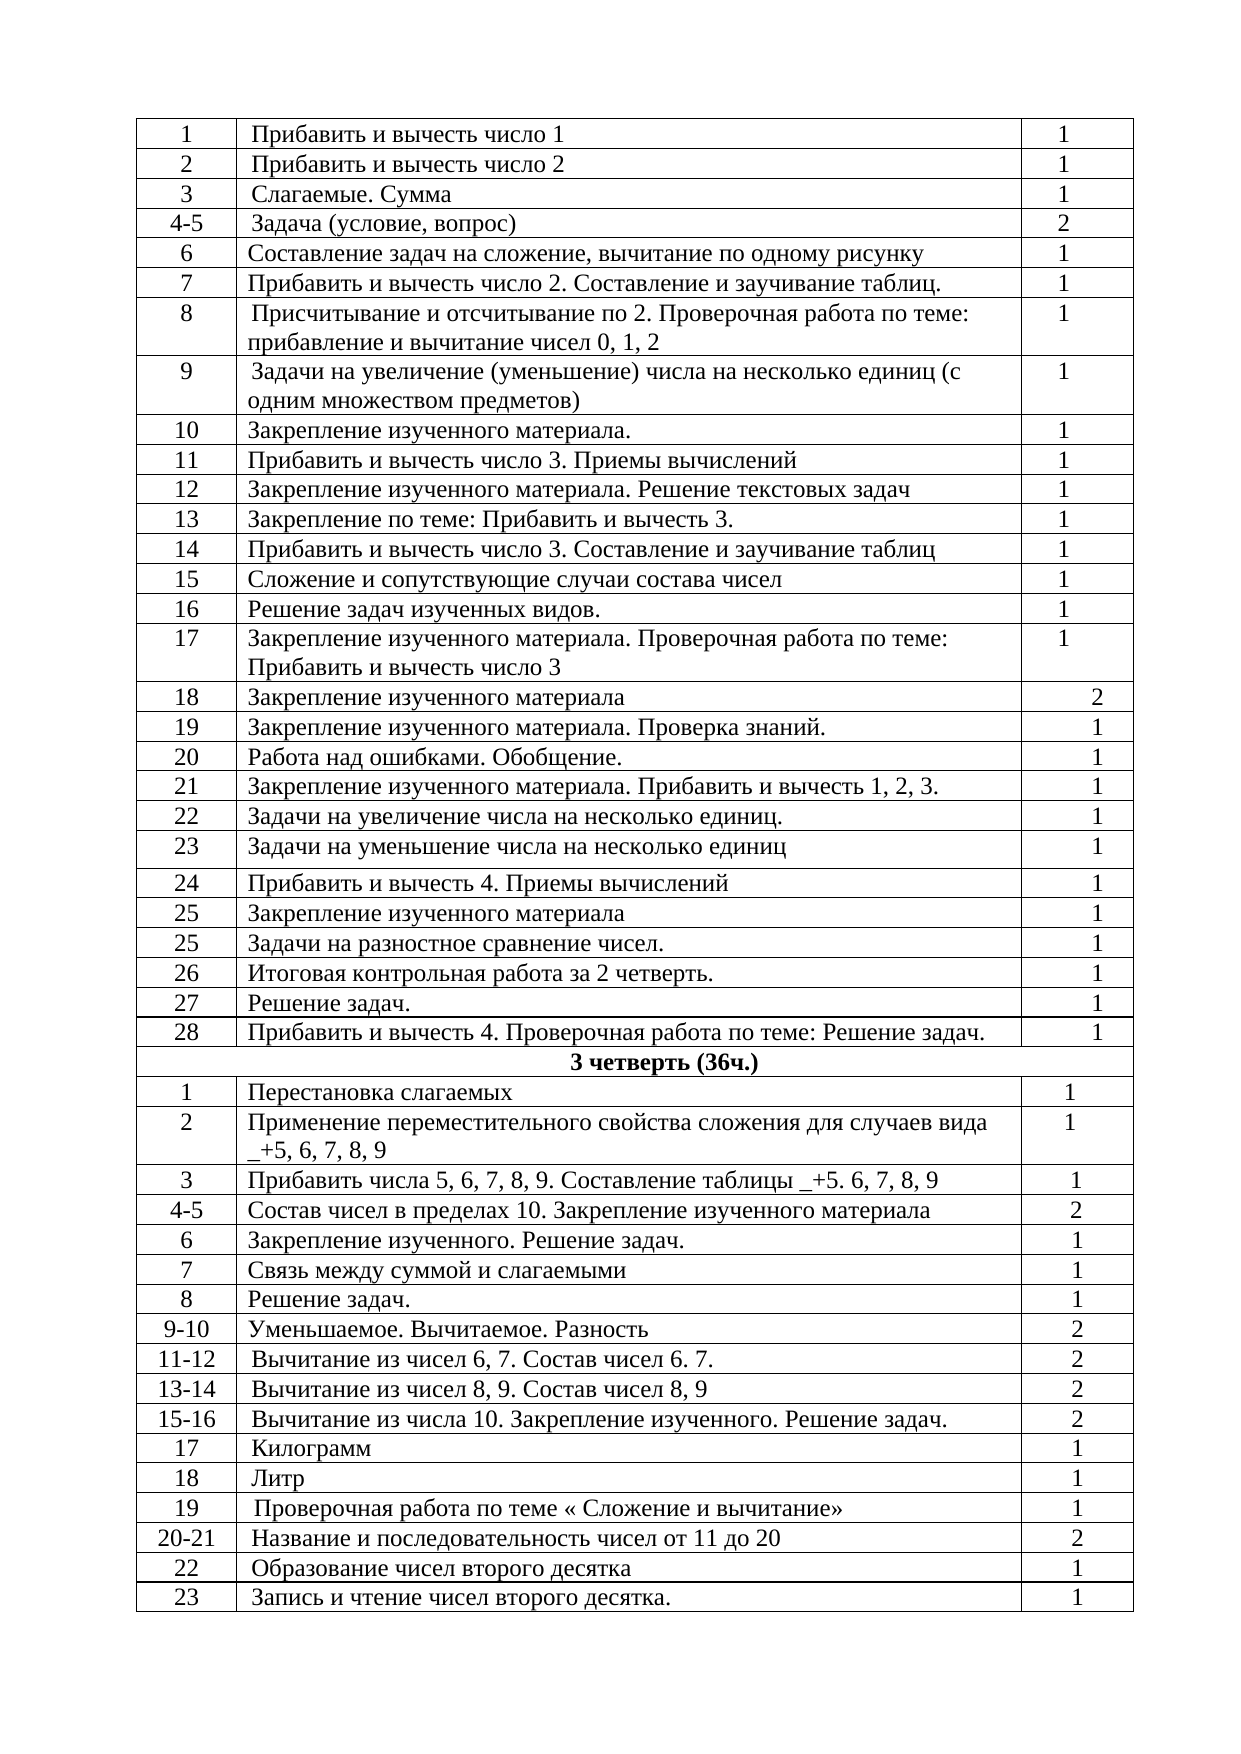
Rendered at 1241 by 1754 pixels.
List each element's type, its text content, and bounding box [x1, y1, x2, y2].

table_cell 1 [1022, 1434, 1133, 1462]
table_cell 1 [1022, 712, 1133, 741]
table_cell 24 [137, 869, 236, 897]
table_cell 2 [1022, 682, 1133, 711]
table_cell 1 [1022, 1583, 1133, 1611]
table_cell 2 [1022, 209, 1133, 237]
table_cell 3 [137, 179, 236, 207]
table_cell 1 [1022, 564, 1133, 593]
table_cell Прибавить и вычесть 4. Приемы вычислений [237, 869, 1021, 897]
table_cell 1 [1022, 831, 1133, 867]
table_cell Задачи на увеличение числа на несколько единиц. [237, 801, 1021, 830]
table_cell 1 [1022, 594, 1133, 622]
table_cell Прибавить и вычесть 4. Проверочная работа по теме: Решение задач. [237, 1018, 1021, 1046]
table_cell 2 [137, 1107, 236, 1164]
table_cell 6 [137, 1225, 236, 1254]
table_cell 1 [1022, 298, 1133, 355]
table_cell Образование чисел второго десятка [237, 1553, 1021, 1581]
table_cell 2 [137, 149, 236, 178]
table_cell 8 [137, 1285, 236, 1313]
table_cell 11-12 [137, 1344, 236, 1373]
table_cell Связь между суммой и слагаемыми [237, 1255, 1021, 1283]
table_cell Сложение и сопутствующие случаи состава чисел [237, 564, 1021, 593]
table_cell Запись и чтение чисел второго десятка. [237, 1583, 1021, 1611]
table_cell 22 [137, 801, 236, 830]
table_cell 1 [1022, 1255, 1133, 1283]
table_cell 26 [137, 958, 236, 987]
table_cell Состав чисел в пределах 10. Закрепление изученного материала [237, 1195, 1021, 1224]
table_cell Закрепление изученного материала. Прибавить и вычесть 1, 2, 3. [237, 771, 1021, 800]
table_cell 1 [1022, 958, 1133, 987]
table_cell 17 [137, 624, 236, 681]
table_cell 18 [137, 682, 236, 711]
table_cell Уменьшаемое. Вычитаемое. Разность [237, 1314, 1021, 1343]
table_cell 23 [137, 1583, 236, 1611]
table_cell 1 [1022, 624, 1133, 681]
table_cell 1 [1022, 475, 1133, 503]
table_cell 1 [1022, 238, 1133, 267]
table_cell 10 [137, 415, 236, 444]
table_cell Закрепление по теме: Прибавить и вычесть 3. [237, 504, 1021, 533]
table_cell Задачи на увеличение (уменьшение) числа на несколько единиц (с одним множеством предметов) [237, 356, 1021, 414]
table_cell Название и последовательность чисел от 11 до 20 [237, 1523, 1021, 1552]
table_cell Прибавить числа 5, 6, 7, 8, 9. Составление таблицы _+5. 6, 7, 8, 9 [237, 1165, 1021, 1194]
table_cell Прибавить и вычесть число 3. Составление и заучивание таблиц [237, 534, 1021, 563]
table_cell 27 [137, 988, 236, 1016]
table_cell 1 [1022, 504, 1133, 533]
table_cell 1 [1022, 534, 1133, 563]
table_cell 23 [137, 831, 236, 867]
table_cell Работа над ошибками. Обобщение. [237, 742, 1021, 770]
table_cell 1 [1022, 1225, 1133, 1254]
table_cell Прибавить и вычесть число 2. Составление и заучивание таблиц. [237, 268, 1021, 297]
table_cell 1 [137, 119, 236, 148]
table_cell 28 [137, 1018, 236, 1046]
table_cell 11 [137, 445, 236, 473]
table_cell 1 [1022, 1553, 1133, 1581]
table_cell Килограмм [237, 1434, 1021, 1462]
table_cell 12 [137, 475, 236, 503]
table_cell 1 [1022, 742, 1133, 770]
table_cell 1 [1022, 771, 1133, 800]
table_cell 4-5 [137, 209, 236, 237]
table_cell 1 [1022, 356, 1133, 414]
table_cell Закрепление изученного материала [237, 898, 1021, 927]
table_cell 1 [1022, 801, 1133, 830]
table_cell Закрепление изученного. Решение задач. [237, 1225, 1021, 1254]
table_cell 7 [137, 268, 236, 297]
table_cell 19 [137, 712, 236, 741]
table_cell 22 [137, 1553, 236, 1581]
table_cell 2 [1022, 1195, 1133, 1224]
table_cell 1 [137, 1077, 236, 1106]
table_cell Закрепление изученного материала. Проверочная работа по теме: Прибавить и вычесть число 3 [237, 624, 1021, 681]
table_cell 1 [1022, 119, 1133, 148]
table_cell 1 [1022, 928, 1133, 957]
table_cell 2 [1022, 1314, 1133, 1343]
table_cell Закрепление изученного материала. Решение текстовых задач [237, 475, 1021, 503]
table_cell 2 [1022, 1374, 1133, 1403]
table_cell Прибавить и вычесть число 1 [237, 119, 1021, 148]
table_cell 1 [1022, 268, 1133, 297]
table_cell Итоговая контрольная работа за 2 четверть. [237, 958, 1021, 987]
table_cell 18 [137, 1463, 236, 1492]
table_cell Присчитывание и отсчитывание по 2. Проверочная работа по теме: прибавление и вычитание чисел 0, 1, 2 [237, 298, 1021, 355]
table_cell Прибавить и вычесть число 3. Приемы вычислений [237, 445, 1021, 473]
table_cell Вычитание из чисел 6, 7. Состав чисел 6. 7. [237, 1344, 1021, 1373]
table_cell 1 [1022, 1107, 1133, 1164]
table_cell 15 [137, 564, 236, 593]
table_cell 17 [137, 1434, 236, 1462]
table_cell 16 [137, 594, 236, 622]
table_cell Задача (условие, вопрос) [237, 209, 1021, 237]
table_cell Вычитание из числа 10. Закрепление изученного. Решение задач. [237, 1404, 1021, 1432]
table_cell 1 [1022, 1018, 1133, 1046]
table_cell 2 [1022, 1344, 1133, 1373]
table_cell 4-5 [137, 1195, 236, 1224]
table_cell Литр [237, 1463, 1021, 1492]
table_cell Вычитание из чисел 8, 9. Состав чисел 8, 9 [237, 1374, 1021, 1403]
table_cell Задачи на разностное сравнение чисел. [237, 928, 1021, 957]
table_cell 1 [1022, 988, 1133, 1016]
table_cell 2 [1022, 1523, 1133, 1552]
table_cell Закрепление изученного материала. [237, 415, 1021, 444]
table_cell 1 [1022, 415, 1133, 444]
table_cell 25 [137, 928, 236, 957]
table_cell 3 четверть (36ч.) [137, 1047, 1133, 1076]
table_cell 1 [1022, 1165, 1133, 1194]
table_cell Задачи на уменьшение числа на несколько единиц [237, 831, 1021, 867]
table_cell Слагаемые. Сумма [237, 179, 1021, 207]
table_cell Перестановка слагаемых [237, 1077, 1021, 1106]
table_cell 1 [1022, 898, 1133, 927]
table_cell 7 [137, 1255, 236, 1283]
table_cell 1 [1022, 445, 1133, 473]
table_cell 15-16 [137, 1404, 236, 1432]
table_cell 1 [1022, 1493, 1133, 1522]
table_cell 8 [137, 298, 236, 355]
table_cell Составление задач на сложение, вычитание по одному рисунку [237, 238, 1021, 267]
table_cell 13-14 [137, 1374, 236, 1403]
table_cell Решение задач. [237, 988, 1021, 1016]
table_cell 1 [1022, 1285, 1133, 1313]
table_cell Применение переместительного свойства сложения для случаев вида _+5, 6, 7, 8, 9 [237, 1107, 1021, 1164]
table_cell 21 [137, 771, 236, 800]
table_cell 1 [1022, 869, 1133, 897]
table_cell Проверочная работа по теме « Сложение и вычитание» [237, 1493, 1021, 1522]
table_cell Закрепление изученного материала [237, 682, 1021, 711]
table_cell 19 [137, 1493, 236, 1522]
table_cell Решение задач. [237, 1285, 1021, 1313]
table_cell 9-10 [137, 1314, 236, 1343]
table_cell 20 [137, 742, 236, 770]
table_cell 6 [137, 238, 236, 267]
table_cell 1 [1022, 1463, 1133, 1492]
table_cell 13 [137, 504, 236, 533]
table_cell 3 [137, 1165, 236, 1194]
table_cell 1 [1022, 149, 1133, 178]
table_cell 1 [1022, 1077, 1133, 1106]
table_cell Решение задач изученных видов. [237, 594, 1021, 622]
table_cell 25 [137, 898, 236, 927]
table_cell 2 [1022, 1404, 1133, 1432]
table_cell 9 [137, 356, 236, 414]
table_cell 1 [1022, 179, 1133, 207]
table_cell 14 [137, 534, 236, 563]
table_cell Закрепление изученного материала. Проверка знаний. [237, 712, 1021, 741]
table_cell Прибавить и вычесть число 2 [237, 149, 1021, 178]
table_cell 20-21 [137, 1523, 236, 1552]
